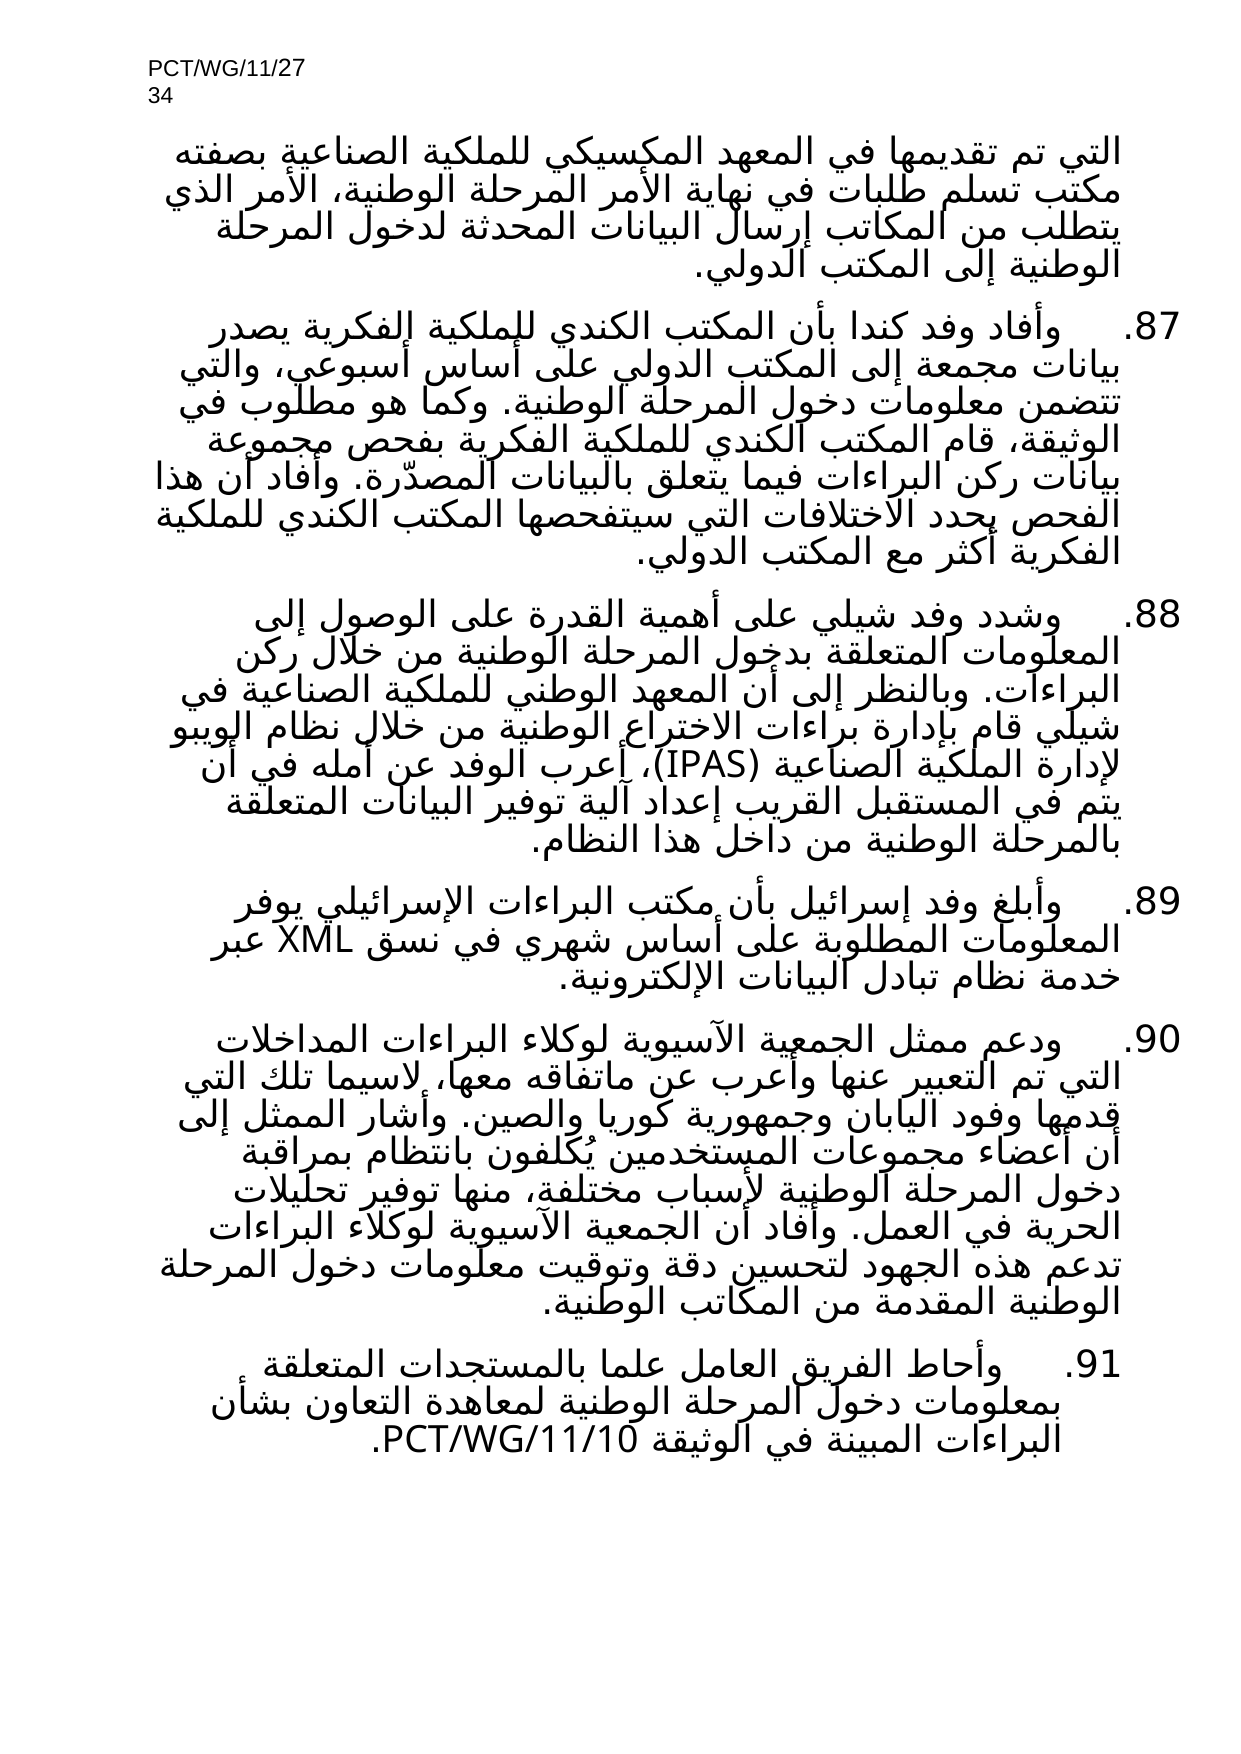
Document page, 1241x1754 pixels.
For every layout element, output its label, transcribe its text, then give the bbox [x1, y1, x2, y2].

text ودعم ممثل الجمعية الآسيوية لوكلاء البراءات المداخلات التي تم التعبير عنها وأعرب عن ماتفاقه معها، لاسيما تلك التي قدمها وفود اليابان وجمهورية كوريا والصين. وأشار الممثل إلى أن أعضاء مجموعات المستخدمين يُكلفون بانتظام بمراقبة دخول المرحلة الوطنية لأسباب مختلفة، منها توفير تحليلات الحرية في العمل. وأفاد أن الجمعية الآسيوية لوكلاء البراءات تدعم هذه الجهود لتحسين دقة وتوقيت معلومات دخول المرحلة الوطنية المقدمة من المكاتب الوطنية. [148, 1022, 1122, 1322]
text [148, 134, 1122, 284]
text وشدد وفد شيلي على أهمية القدرة على الوصول إلى المعلومات المتعلقة بدخول المرحلة الوطنية من خلال ركن البراءات. وبالنظر إلى أن المعهد الوطني للملكية الصناعية في شيلي قام بإدارة براءات الاختراع الوطنية من خلال نظام الويبو لإدارة الملكية الصناعية (IPAS)، أعرب الوفد عن أمله في أن يتم في المستقبل القريب إعداد آلية توفير البيانات المتعلقة بالمرحلة الوطنية من داخل هذا النظام. [148, 597, 1122, 859]
text وأحاط الفريق العامل علما بالمستجدات المتعلقة بمعلومات دخول المرحلة الوطنية لمعاهدة التعاون بشأن البراءات المبينة في الوثيقة PCT/WG/11/10. [148, 1347, 1063, 1459]
text وأبلغ وفد إسرائيل بأن مكتب البراءات الإسرائيلي يوفر المعلومات المطلوبة على أساس شهري في نسق XML عبر خدمة نظام تبادل البيانات الإلكترونية. [148, 884, 1122, 997]
text وأفاد وفد كندا بأن المكتب الكندي للملكية الفكرية يصدر بيانات مجمعة إلى المكتب الدولي على أساس أسبوعي، والتي تتضمن معلومات دخول المرحلة الوطنية. وكما هو مطلوب في الوثيقة، قام المكتب الكندي للملكية الفكرية بفحص مجموعة بيانات ركن البراءات فيما يتعلق بالبيانات المصدّرة. وأفاد أن هذا الفحص يحدد الاختلافات التي سيتفحصها المكتب الكندي للملكية الفكرية أكثر مع المكتب الدولي. [148, 309, 1122, 572]
